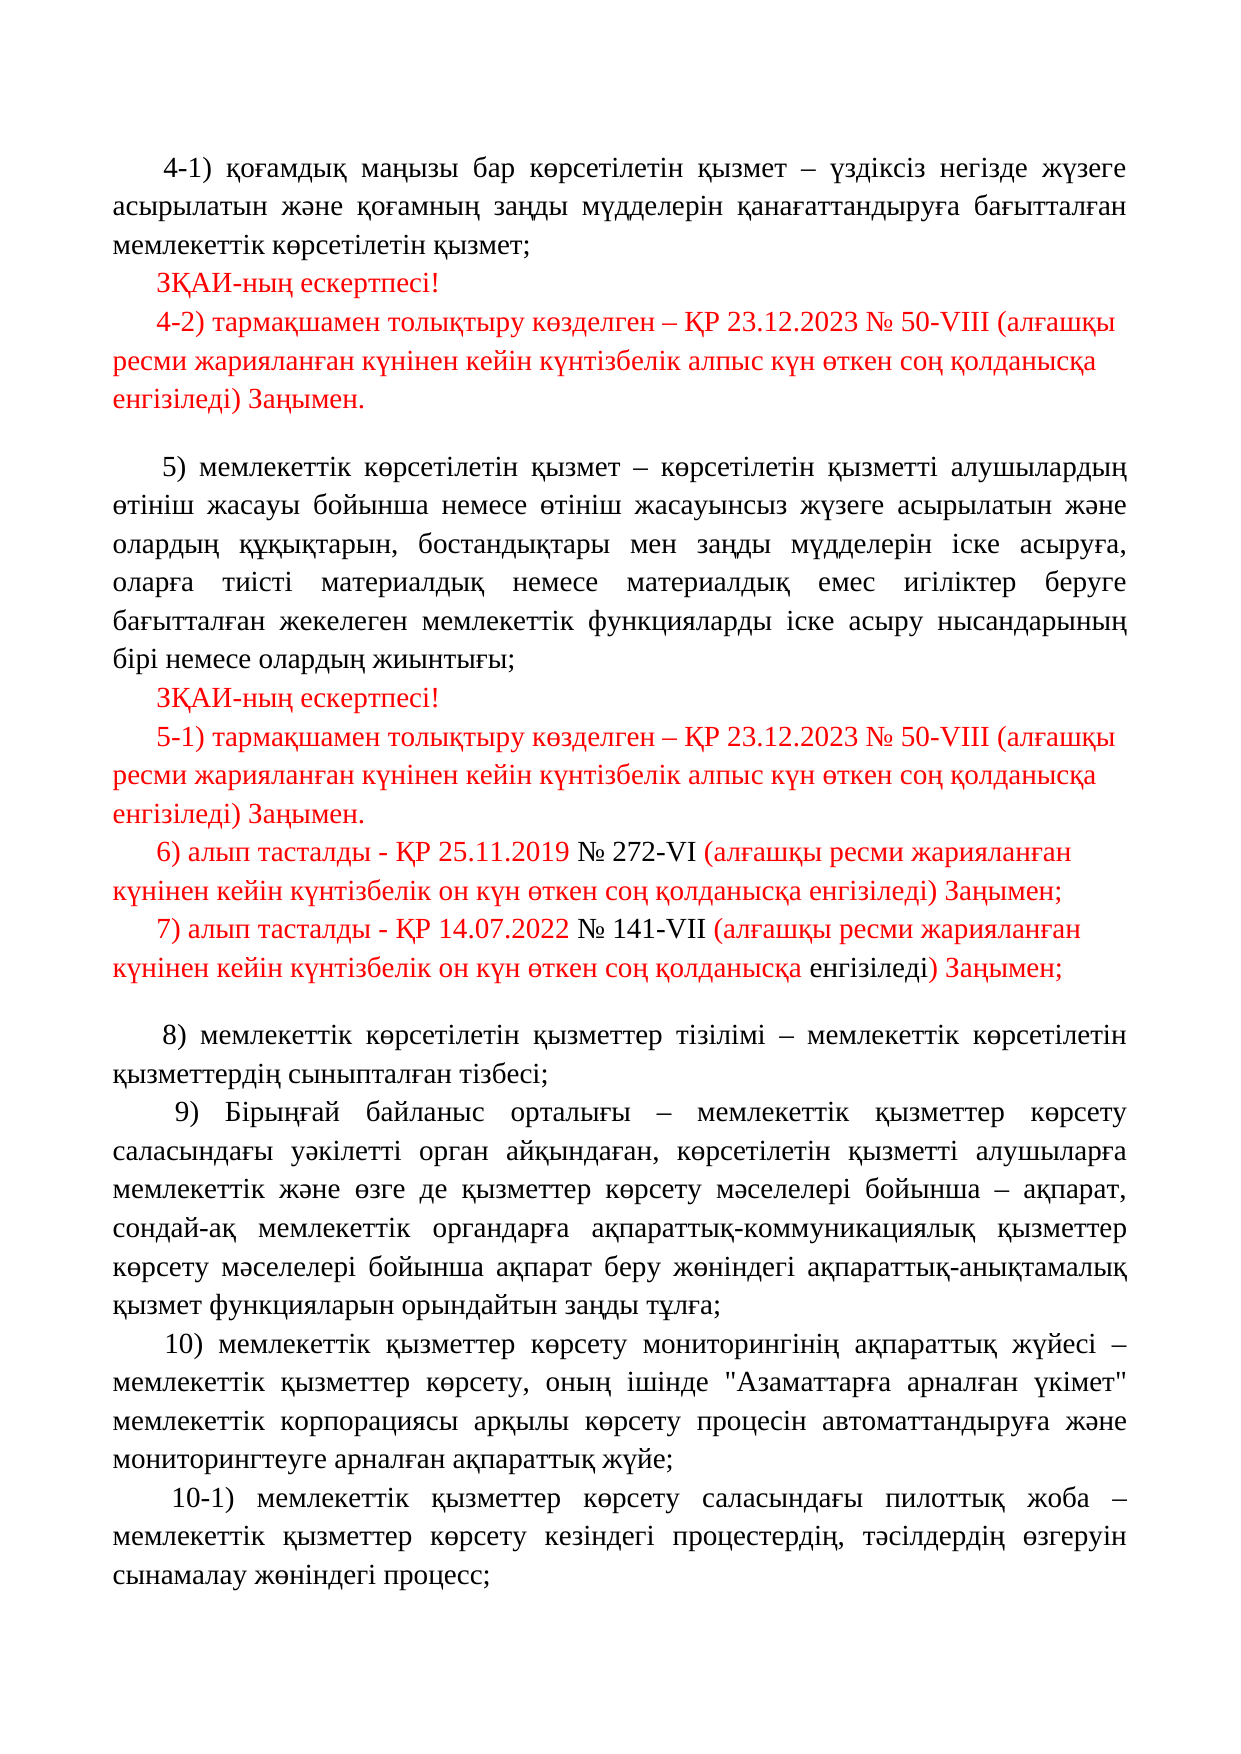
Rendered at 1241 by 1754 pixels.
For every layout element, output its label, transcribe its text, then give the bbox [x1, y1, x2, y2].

text ЗҚАИ-ның ескертпесі! 5-1) тармақшамен толықтыру көзделген – ҚР 23.12.2023 № 50-VIII (алғашқы ресми жарияланған күнінен кейін күнтізбелік алпыс күн өткен соң қолданысқа енгізіледі) Заңымен. 6) алып тасталды - ҚР 25.11.2019 № 272-VI (алғашқы ресми жарияланған күнінен кейін күнтізбелік он күн өткен соң қолданысқа енгізіледі) Заңымен; 7) алып тасталды - ҚР 14.07.2022 № 141-VII (алғашқы ресми жарияланған күнінен кейін күнтізбелік он күн өткен соң қолданысқа енгізіледі) Заңымен; [112, 680, 1128, 1014]
text 8) мемлекеттік көрсетілетін қызметтер тізілімі – мемлекеттік көрсетілетін қызметтердің сыныпталған тізбесі; [112, 1017, 1128, 1089]
text 10) мемлекеттік қызметтер көрсету мониторингінің ақпараттық жүйесі – мемлекеттік қызметтер көрсету, оның ішінде "Азаматтарға арналған үкімет" мемлекеттік корпорациясы арқылы көрсету процесін автоматтандыруға және мониторингтеуге арналған ақпараттық жүйе; [112, 1326, 1128, 1475]
text 4-1) қоғамдық маңызы бар көрсетілетін қызмет – үздіксіз негізде жүзеге асырылатын және қоғамның заңды мүдделерін қанағаттандыруға бағытталған мемлекеттік көрсетілетін қызмет; [112, 150, 1128, 261]
text 9) Бiрыңғай байланыс орталығы – мемлекеттік қызметтер көрсету саласындағы уәкілетті орган айқындаған, көрсетiлетiн қызметтi алушыларға мемлекеттiк және өзге де қызметтер көрсету мәселелерi бойынша – ақпарат, сондай-ақ мемлекеттік органдарға ақпараттық-коммуникациялық қызметтер көрсету мәселелері бойынша ақпарат беру жөнiндегi ақпараттық-анықтамалық қызмет функцияларын орындайтын заңды тұлға; [112, 1094, 1128, 1321]
text 10-1) мемлекеттік қызметтер көрсету саласындағы пилоттық жоба – мемлекеттік қызметтер көрсету кезіндегі процестердің, тәсілдердің өзгеруін сынамалау жөніндегі процесс; [112, 1480, 1128, 1591]
text 5) мемлекеттік көрсетілетін қызмет – көрсетілетін қызметті алушылардың өтініш жасауы бойынша немесе өтініш жасауынсыз жүзеге асырылатын және олардың құқықтарын, бостандықтары мен заңды мүдделерін іске асыруға, оларға тиісті материалдық немесе материалдық емес игіліктер беруге бағытталған жекелеген мемлекеттік функцияларды іске асыру нысандарының бірі немесе олардың жиынтығы; [112, 449, 1128, 675]
text ЗҚАИ-ның ескертпесі! 4-2) тармақшамен толықтыру көзделген – ҚР 23.12.2023 № 50-VIII (алғашқы ресми жарияланған күнінен кейін күнтізбелік алпыс күн өткен соң қолданысқа енгізіледі) Заңымен. [112, 266, 1128, 445]
